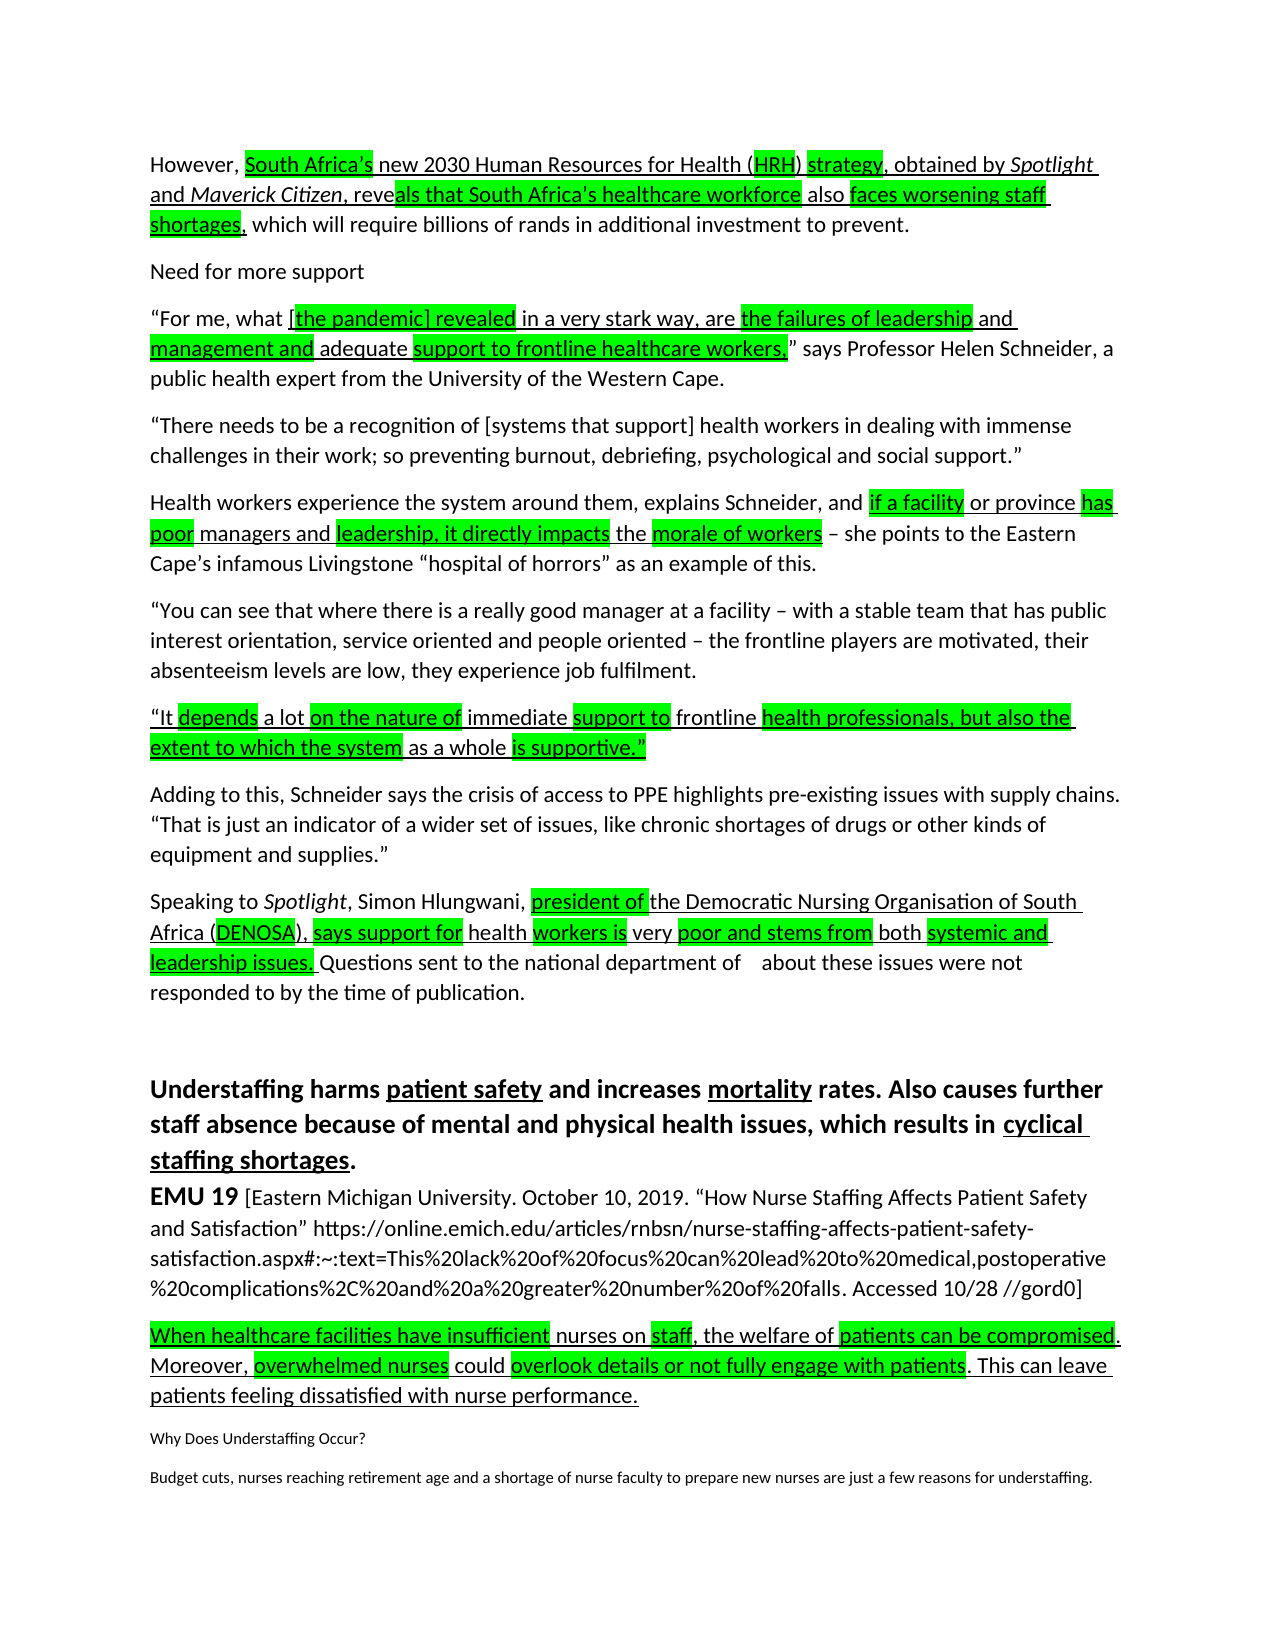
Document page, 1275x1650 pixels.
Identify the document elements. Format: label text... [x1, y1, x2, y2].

subtitle Understaffing harms patient safety and increases mortality rates. Also causes further staff absence because of mental and physical health issues, which results in cyclical staffing shortages. [150, 1072, 1125, 1176]
text Budget cuts, nurses reaching retirement age and a shortage of nurse faculty to prepare new nurses are just a few reasons for understaffing. [150, 1467, 1125, 1487]
text Adding to this, Schneider says the crisis of access to PPE highlights pre-existing issues with supply chains. “That is just an indicator of a wider set of issues, like chronic shortages of drugs or other kinds of equipment and supplies.” [150, 780, 1125, 869]
text “It depends a lot on the nature of immediate support to frontline health professionals, but also the extent to which the system as a whole is supportive.” [150, 703, 1125, 761]
text Speaking to Spotlight, Simon Hlungwani, president of the Democratic Nursing Organisation of South Africa (DENOSA), says support for health workers is very poor and stems from both systemic and leadership issues. Questions sent to the national department of about these issues were not responded to by the time of publication. [150, 887, 1125, 1006]
text EMU 19 [Eastern Michigan University. October 10, 2019. “How Nurse Staffing Affects Patient Safety and Satisfaction” https://online.emich.edu/articles/rnbsn/nurse-staffing-affects-patient-safety-satisfaction.aspx#:~:text=This%20lack%20of%20focus%20can%20lead%20to%20medical,postoperative%20complications%2C%20and%20a%20greater%20number%20of%20falls. Accessed 10/28 //gord0] [150, 1179, 1125, 1302]
text Why Does Understaffing Occur? [150, 1428, 1125, 1449]
text However, South Africa’s new 2030 Human Resources for Health (HRH) strategy, obtained by Spotlight and Maverick Citizen, reveals that South Africa’s healthcare workforce also faces worsening staff shortages, which will require billions of rands in additional investment to prevent. [150, 150, 1125, 238]
text Health workers experience the system around them, explains Schneider, and if a facility or province has poor managers and leadership, it directly impacts the morale of workers – she points to the Eastern Cape’s infamous Livingstone “hospital of horrors” as an example of this. [150, 488, 1125, 577]
text Need for more support [150, 257, 1125, 285]
text “For me, what [the pandemic] revealed in a very stark way, are the failures of leadership and management and adequate support to frontline healthcare workers,” says Professor Helen Schneider, a public health expert from the University of the Western Cape. [150, 304, 1125, 393]
text “There needs to be a recognition of [systems that support] health workers in dealing with immense challenges in their work; so preventing burnout, debriefing, psychological and social support.” [150, 411, 1125, 470]
text When healthcare facilities have insufficient nurses on staff, the welfare of patients can be compromised. Moreover, overwhelmed nurses could overlook details or not fully engage with patients. This can leave patients feeling dissatisfied with nurse performance. [150, 1321, 1125, 1410]
text “You can see that where there is a really good manager at a facility – with a stable team that has public interest orientation, service oriented and people oriented – the frontline players are motivated, their absenteeism levels are low, they experience job fulfilment. [150, 596, 1125, 684]
